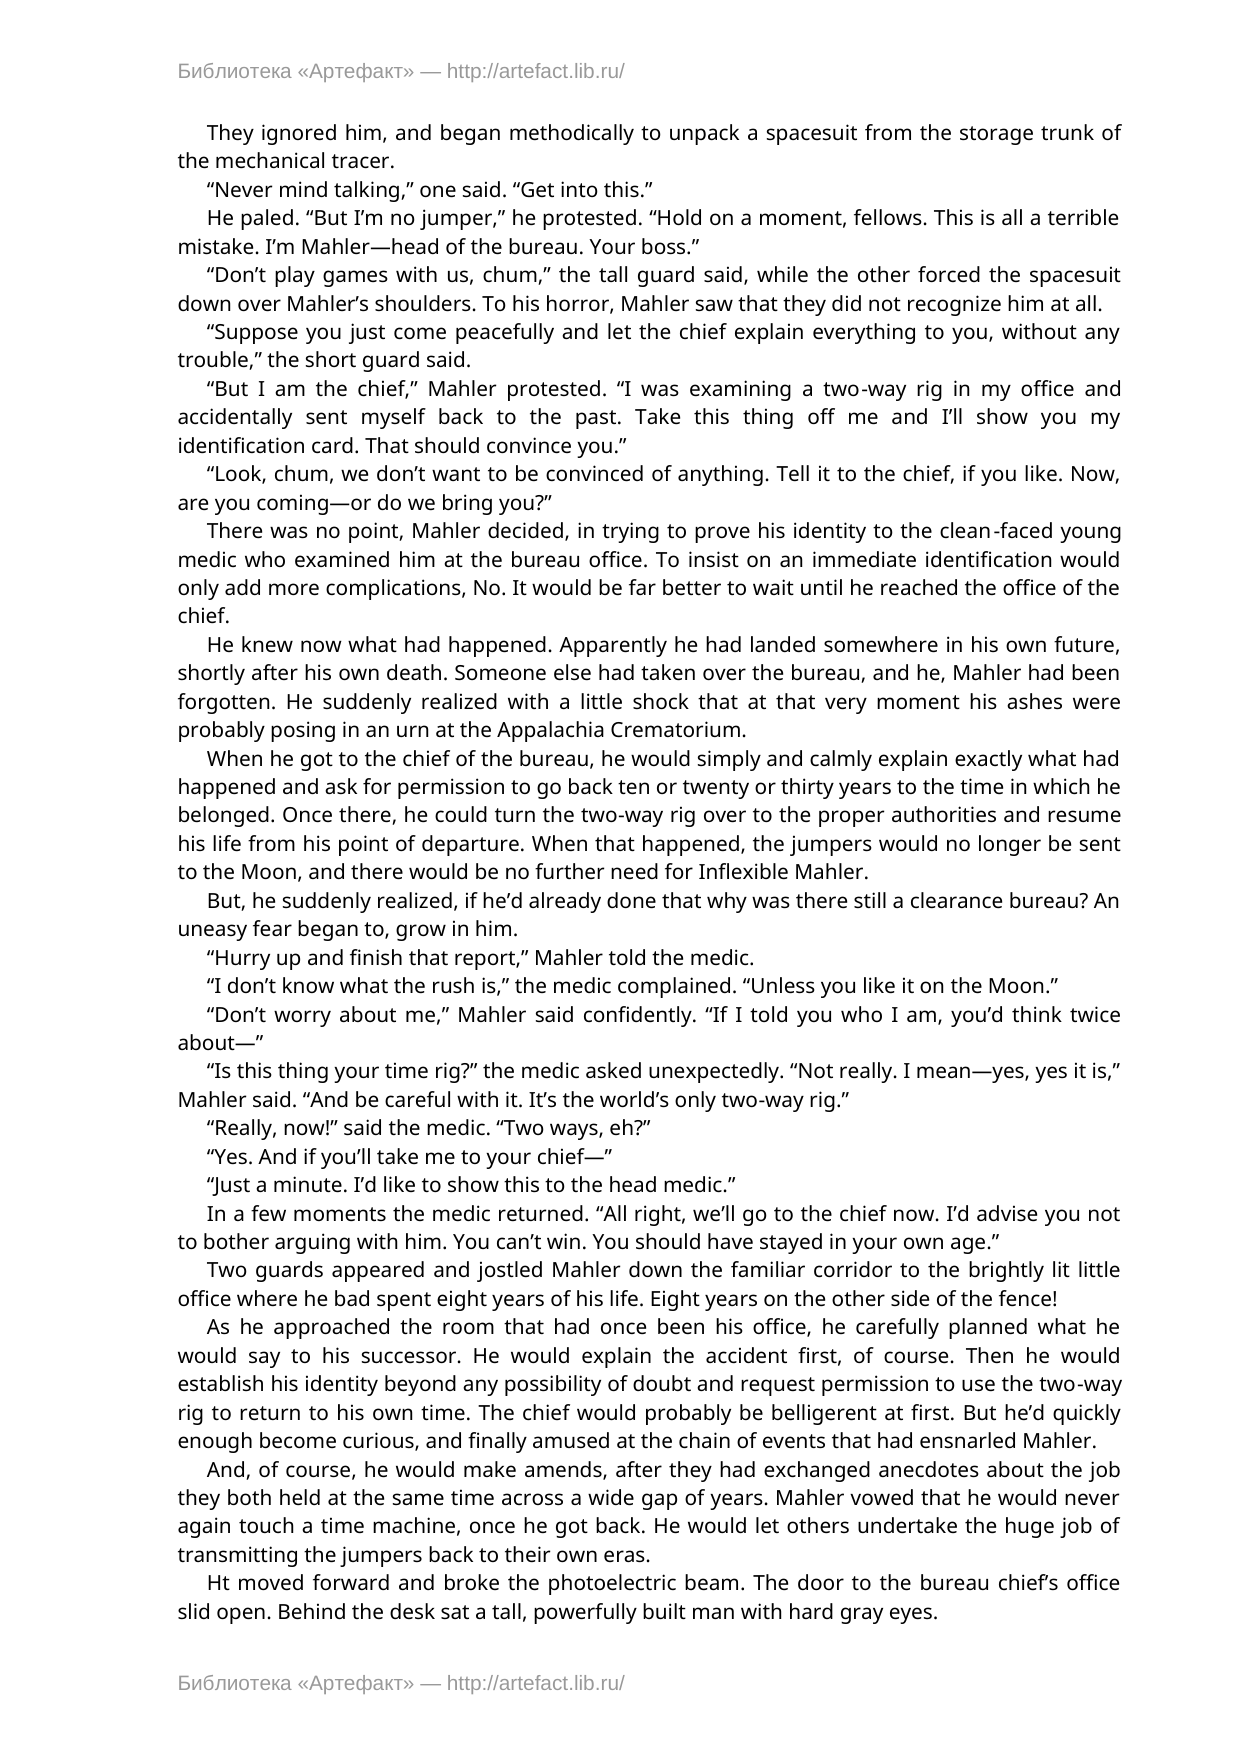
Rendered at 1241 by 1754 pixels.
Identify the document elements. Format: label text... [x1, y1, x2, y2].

text “Don’t play games with us, chum,” the tall guard said, while the other forced the spacesuit down over Mahler’s shoulders. To his horror, Mahler saw that they did not recognize him at all. [177, 260, 1122, 317]
text “Yes. And if you’ll take me to your chief—” [177, 1142, 1122, 1170]
text “Really, now!” said the medic. “Two ways, eh?” [177, 1113, 1122, 1142]
text He paled. “But I’m no jumper,” he protested. “Hold on a moment, fellows. This is all a terrible mistake. I’m Mahler—head of the bureau. Your boss.” [177, 203, 1122, 260]
text Ht moved forward and broke the photoelectric beam. The door to the bureau chief’s office slid open. Behind the desk sat a tall, powerfully built man with hard gray eyes. [177, 1568, 1122, 1625]
text There was no point, Mahler decided, in trying to prove his identity to the clean-faced young medic who examined him at the bureau office. To insist on an immediate identification would only add more complications, No. It would be far better to wait until he reached the office of the chief. [177, 516, 1122, 630]
text Two guards appeared and jostled Mahler down the familiar corridor to the brightly lit little office where he bad spent eight years of his life. Eight years on the other side of the fence! [177, 1256, 1122, 1312]
text “Just a minute. I’d like to show this to the head medic.” [177, 1170, 1122, 1199]
text When he got to the chief of the bureau, he would simply and calmly explain exactly what had happened and ask for permission to go back ten or twenty or thirty years to the time in which he belonged. Once there, he could turn the two-way rig over to the proper authorities and resume his life from his point of departure. When that happened, the jumpers would no longer be sent to the Moon, and there would be no further need for Inflexible Mahler. [177, 744, 1122, 886]
text But, he suddenly realized, if he’d already done that why was there still a clearance bureau? An uneasy fear began to, grow in him. [177, 886, 1122, 943]
text “Look, chum, we don’t want to be convinced of anything. Tell it to the chief, if you like. Now, are you coming—or do we bring you?” [177, 459, 1122, 516]
text He knew now what had happened. Apparently he had landed somewhere in his own future, shortly after his own death. Someone else had taken over the bureau, and he, Mahler had been forgotten. He suddenly realized with a little shock that at that very moment his ashes were probably posing in an urn at the Appalachia Crematorium. [177, 630, 1122, 744]
text “Never mind talking,” one said. “Get into this.” [177, 175, 1122, 203]
text “Suppose you just come peacefully and let the chief explain everything to you, without any trouble,” the short guard said. [177, 317, 1122, 374]
text “I don’t know what the rush is,” the medic complained. “Unless you like it on the Moon.” [177, 971, 1122, 1000]
text “But I am the chief,” Mahler protested. “I was examining a two-way rig in my office and accidentally sent myself back to the past. Take this thing off me and I’ll show you my identification card. That should convince you.” [177, 374, 1122, 459]
text “Hurry up and finish that report,” Mahler told the medic. [177, 943, 1122, 971]
text They ignored him, and began methodically to unpack a spacesuit from the storage trunk of the mechanical tracer. [177, 118, 1122, 175]
text “Don’t worry about me,” Mahler said confidently. “If I told you who I am, you’d think twice about—” [177, 1000, 1122, 1057]
text In a few moments the medic returned. “All right, we’ll go to the chief now. I’d advise you not to bother arguing with him. You can’t win. You should have stayed in your own age.” [177, 1199, 1122, 1256]
text “Is this thing your time rig?” the medic asked unexpectedly. “Not really. I mean—yes, yes it is,” Mahler said. “And be careful with it. It’s the world’s only two-way rig.” [177, 1057, 1122, 1113]
text As he approached the room that had once been his office, he carefully planned what he would say to his successor. He would explain the accident first, of course. Then he would establish his identity beyond any possibility of doubt and request permission to use the two-way rig to return to his own time. The chief would probably be belligerent at first. But he’d quickly enough become curious, and finally amused at the chain of events that had ensnarled Mahler. [177, 1312, 1122, 1455]
text And, of course, he would make amends, after they had exchanged anecdotes about the job they both held at the same time across a wide gap of years. Mahler vowed that he would never again touch a time machine, once he got back. He would let others undertake the huge job of transmitting the jumpers back to their own eras. [177, 1455, 1122, 1568]
